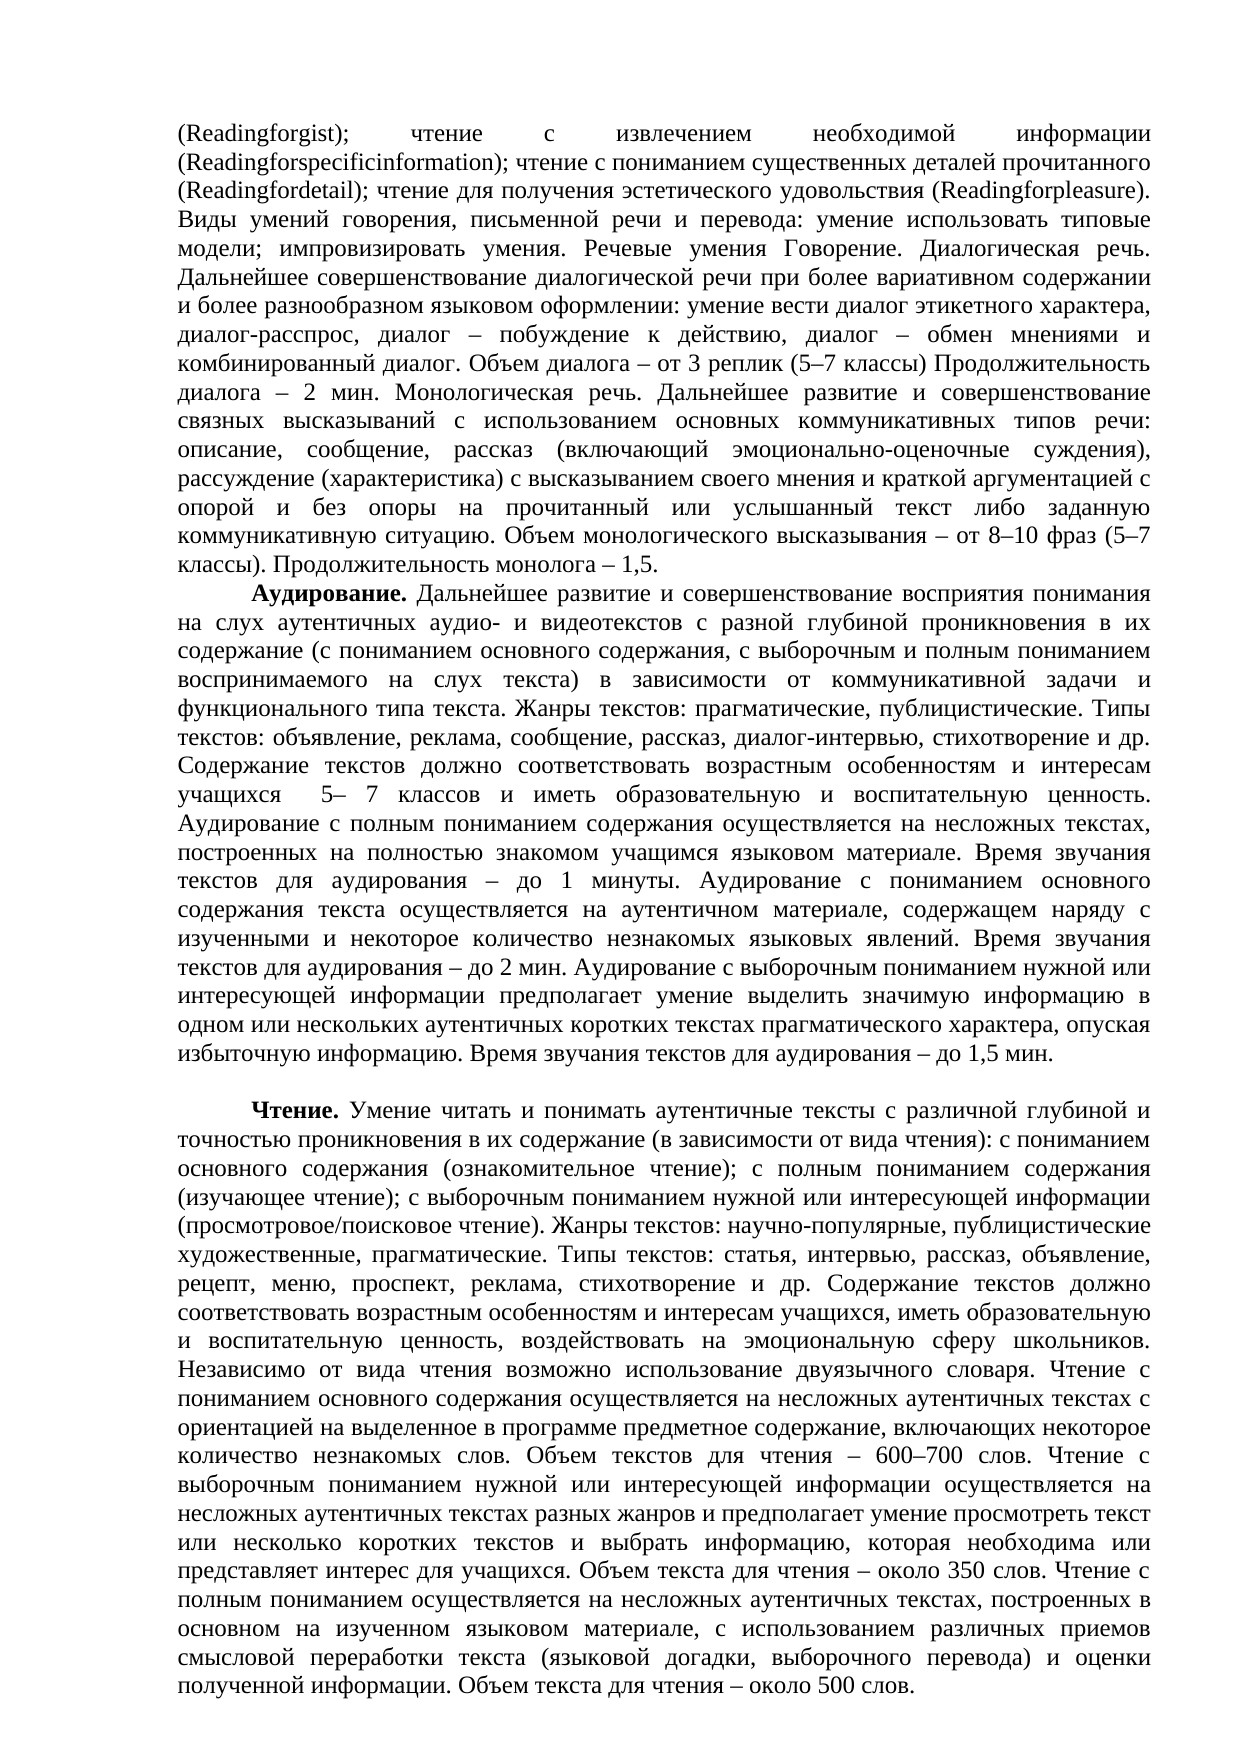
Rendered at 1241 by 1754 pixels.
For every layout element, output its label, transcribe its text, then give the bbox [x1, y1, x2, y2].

text Аудирование. Дальнейшее развитие и совершенствование восприятия понимания на слух аутентичных аудио- и видеотекстов с разной глубиной проникновения в их содержание (с пониманием основного содержания, с выборочным и полным пониманием воспринимаемого на слух текста) в зависимости от коммуникативной задачи и функционального типа текста. Жанры текстов: прагматические, публицистические. Типы текстов: объявление, реклама, сообщение, рассказ, диалог-интервью, стихотворение и др. Содержание текстов должно соответствовать возрастным особенностям и интересам учащихся 5– 7 классов и иметь образовательную и воспитательную ценность. Аудирование с полным пониманием содержания осуществляется на несложных текстах, построенных на полностью знакомом учащимся языковом материале. Время звучания текстов для аудирования – до 1 минуты. Аудирование с пониманием основного содержания текста осуществляется на аутентичном материале, содержащем наряду с изученными и некоторое количество незнакомых языковых явлений. Время звучания текстов для аудирования – до 2 мин. Аудирование с выборочным пониманием нужной или интересующей информации предполагает умение выделить значимую информацию в одном или нескольких аутентичных коротких текстах прагматического характера, опуская избыточную информацию. Время звучания текстов для аудирования – до 1,5 мин. [177, 578, 1152, 1067]
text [177, 118, 1152, 578]
text Чтение. Умение читать и понимать аутентичные тексты с различной глубиной и точностью проникновения в их содержание (в зависимости от вида чтения): с пониманием основного содержания (ознакомительное чтение); с полным пониманием содержания (изучающее чтение); с выборочным пониманием нужной или интересующей информации (просмотровое/поисковое чтение). Жанры текстов: научно-популярные, публицистические художественные, прагматические. Типы текстов: статья, интервью, рассказ, объявление, рецепт, меню, проспект, реклама, стихотворение и др. Содержание текстов должно соответствовать возрастным особенностям и интересам учащихся, иметь образовательную и воспитательную ценность, воздействовать на эмоциональную сферу школьников. Независимо от вида чтения возможно использование двуязычного словаря. Чтение с пониманием основного содержания осуществляется на несложных аутентичных текстах с ориентацией на выделенное в программе предметное содержание, включающих некоторое количество незнакомых слов. Объем текстов для чтения – 600–700 слов. Чтение с выборочным пониманием нужной или интересующей информации осуществляется на несложных аутентичных текстах разных жанров и предполагает умение просмотреть текст или несколько коротких текстов и выбрать информацию, которая необходима или представляет интерес для учащихся. Объем текста для чтения – около 350 слов. Чтение с полным пониманием осуществляется на несложных аутентичных текстах, построенных в основном на изученном языковом материале, с использованием различных приемов смысловой переработки текста (языковой догадки, выборочного перевода) и оценки полученной информации. Объем текста для чтения – около 500 слов. [177, 1096, 1152, 1699]
